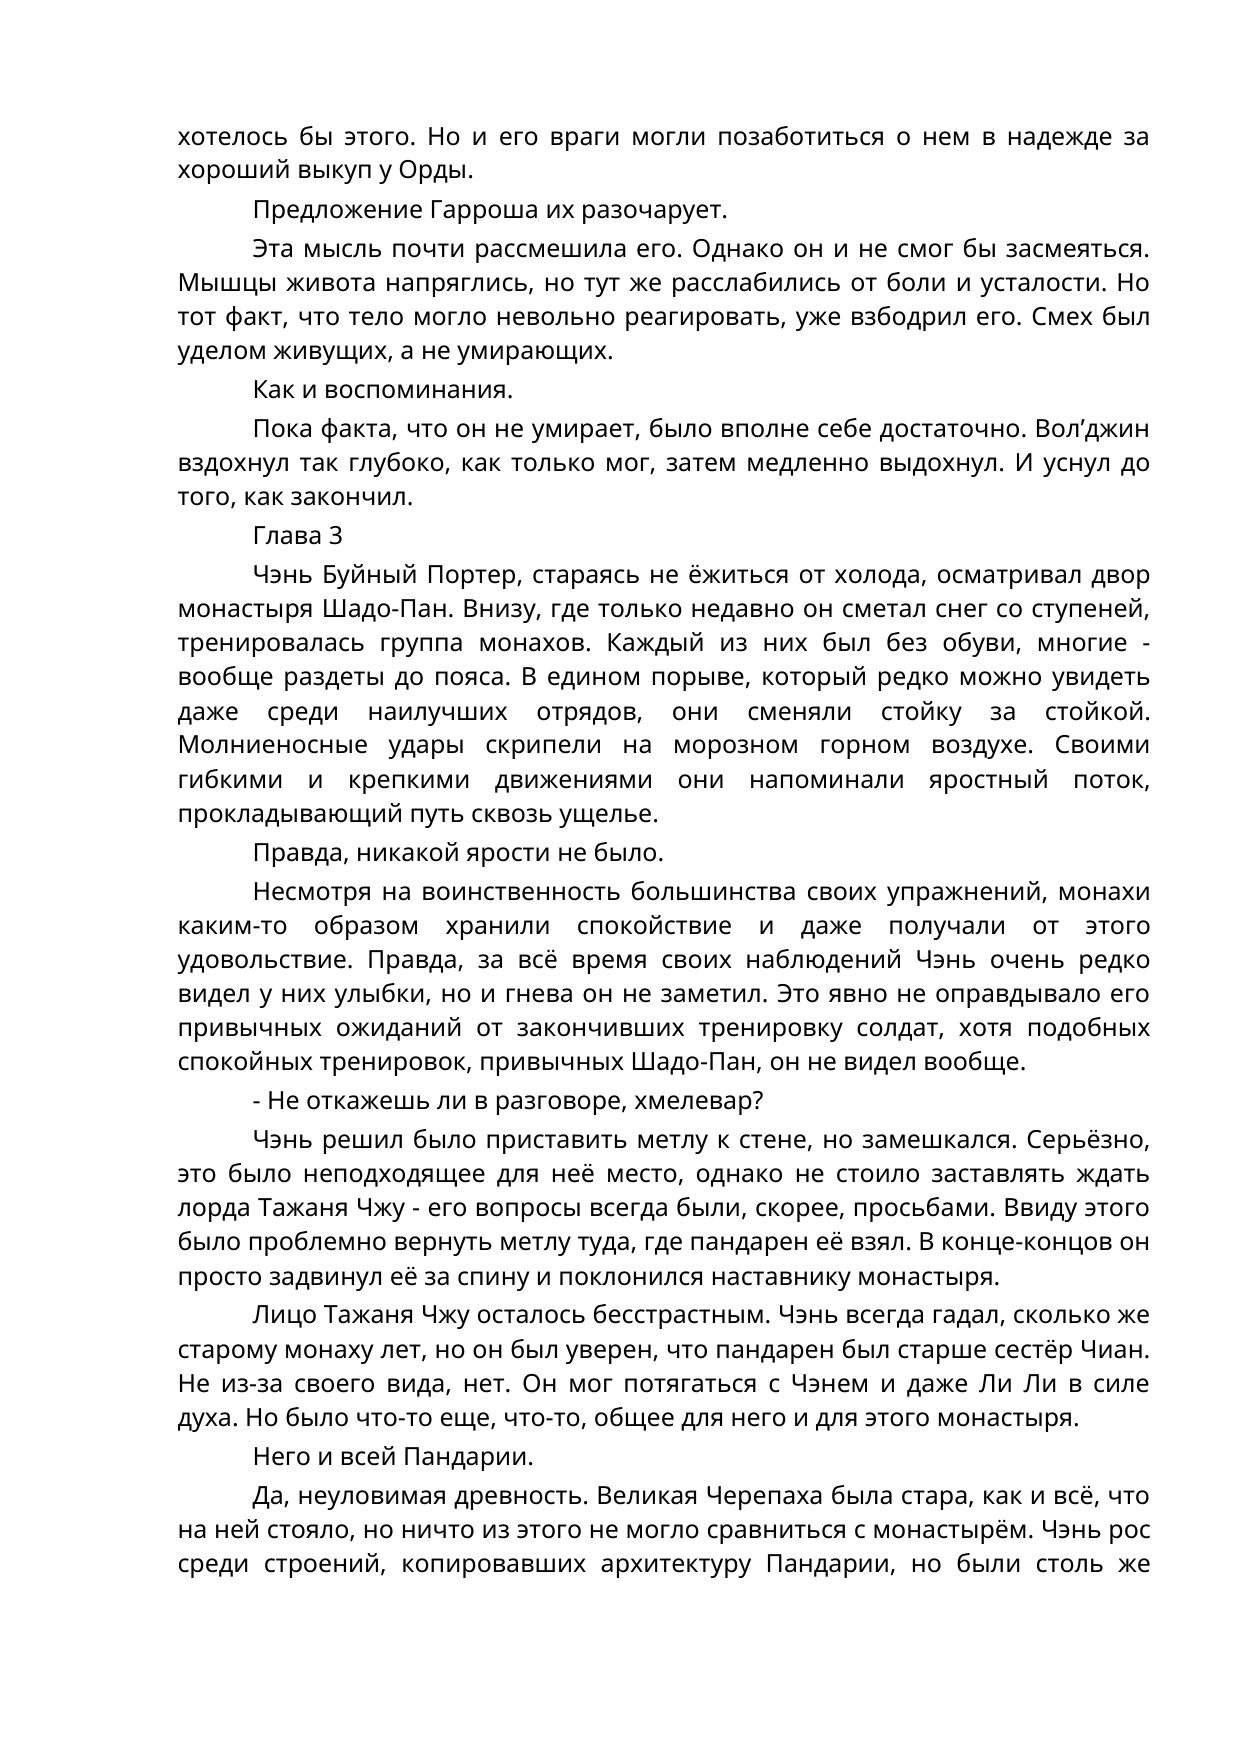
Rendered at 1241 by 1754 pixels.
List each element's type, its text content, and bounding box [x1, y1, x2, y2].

text - Не откажешь ли в разговоре, хмелевар? [177, 1083, 1152, 1117]
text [177, 1477, 1152, 1580]
text Чэнь решил было приставить метлу к стене, но замешкался. Серьёзно, это было неподходящее для неё место, однако не стоило заставлять ждать лорда Тажаня Чжу - его вопросы всегда были, скорее, просьбами. Ввиду этого было проблемно вернуть метлу туда, где пандарен её взял. В конце-концов он просто задвинул её за спину и поклонился наставнику монастыря. [177, 1122, 1152, 1292]
text Несмотря на воинственность большинства своих упражнений, монахи каким-то образом хранили спокойствие и даже получали от этого удовольствие. Правда, за всё время своих наблюдений Чэнь очень редко видел у них улыбки, но и гнева он не заметил. Это явно не оправдывало его привычных ожиданий от закончивших тренировку солдат, хотя подобных спокойных тренировок, привычных Шадо-Пан, он не видел вообще. [177, 873, 1152, 1078]
text Лицо Тажаня Чжу осталось бесстрастным. Чэнь всегда гадал, сколько же старому монаху лет, но он был уверен, что пандарен был старше сестёр Чиан. Не из-за своего вида, нет. Он мог потягаться с Чэнем и даже Ли Ли в силе духа. Но было что-то еще, что-то, общее для него и для этого монастыря. [177, 1297, 1152, 1433]
text Него и всей Пандарии. [177, 1438, 1152, 1472]
text Глава 3 [177, 518, 1152, 552]
text Правда, никакой ярости не было. [177, 834, 1152, 868]
text Чэнь Буйный Портер, стараясь не ёжиться от холода, осматривал двор монастыря Шадо-Пан. Внизу, где только недавно он сметал снег со ступеней, тренировалась группа монахов. Каждый из них был без обуви, многие - вообще раздеты до пояса. В едином порыве, который редко можно увидеть даже среди наилучших отрядов, они сменяли стойку за стойкой. Молниеносные удары скрипели на морозном горном воздухе. Своими гибкими и крепкими движениями они напоминали яростный поток, прокладывающий путь сквозь ущелье. [177, 557, 1152, 829]
text Пока факта, что он не умирает, было вполне себе достаточно. Вол’джин вздохнул так глубоко, как только мог, затем медленно выдохнул. И уснул до того, как закончил. [177, 411, 1152, 513]
text Как и воспоминания. [177, 372, 1152, 406]
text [177, 118, 1152, 186]
text Эта мысль почти рассмешила его. Однако он и не смог бы засмеяться. Мышцы живота напряглись, но тут же расслабились от боли и усталости. Но тот факт, что тело могло невольно реагировать, уже взбодрил его. Смех был уделом живущих, а не умирающих. [177, 230, 1152, 367]
text Предложение Гарроша их разочарует. [177, 191, 1152, 225]
